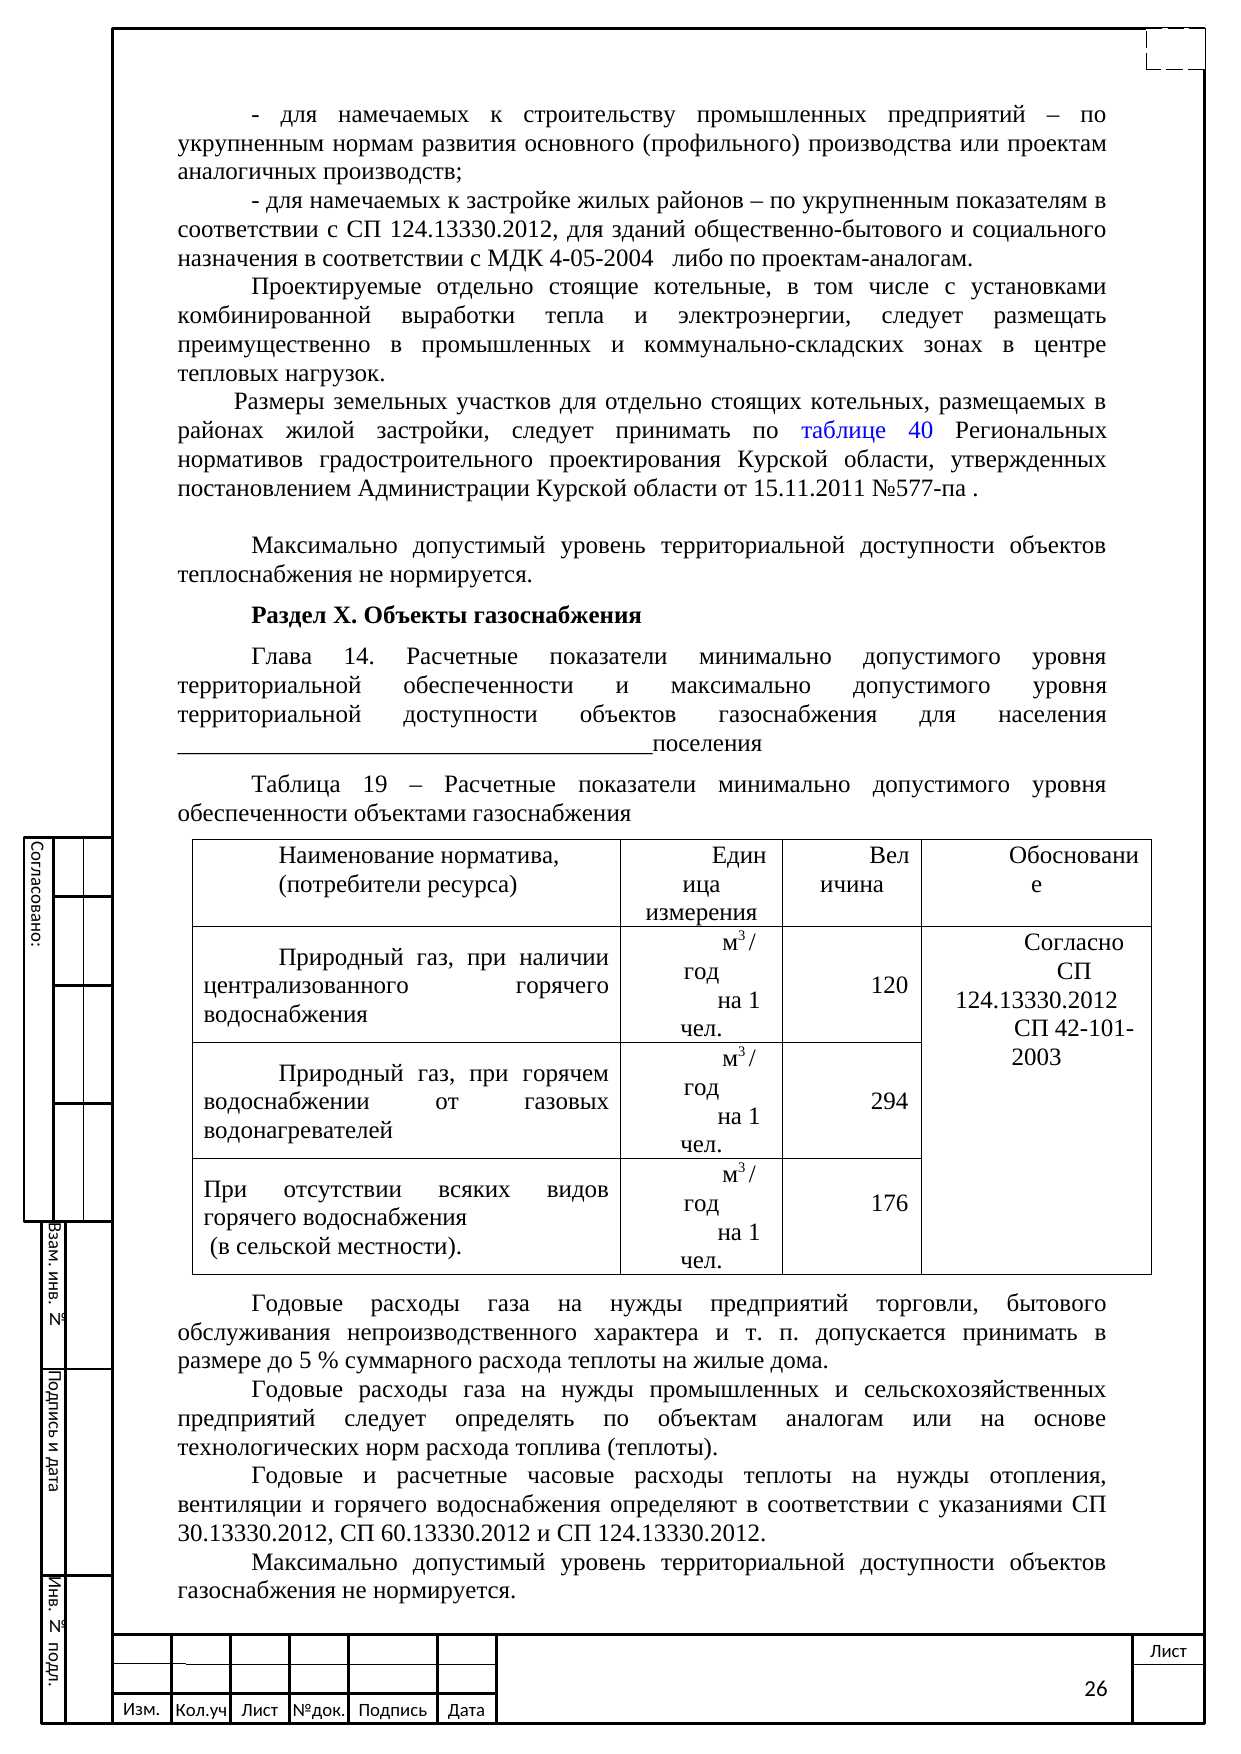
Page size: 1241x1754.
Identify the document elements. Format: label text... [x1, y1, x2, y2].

text Максимально допустимый уровень территориальной доступности объектов теплоснабжения не нормируется. [177, 530, 1107, 588]
text Раздел X. Объекты газоснабжения [177, 600, 1107, 629]
list Проектируемые отдельно стоящие котельные, в том числе с установками комбинированной выработки тепла и электроэнергии, следует размещать преимущественно в промышленных и коммунально-складских зонах в центре тепловых нагрузок. [177, 271, 1107, 386]
text - для намечаемых к строительству промышленных предприятий – по укрупненным нормам развития основного (профильного) производства или проектам аналогичных производств; [177, 99, 1107, 185]
text Годовые и расчетные часовые расходы теплоты на нужды отопления, вентиляции и горячего водоснабжения определяют в соответствии с указаниями СП 30.13330.2012, СП 60.13330.2012 и СП 124.13330.2012. [177, 1460, 1107, 1547]
table_cell м3 / год на 1 чел. [621, 1159, 782, 1274]
table_cell При отсутствии всяких видов горячего водоснабжения (в сельской местности). [193, 1159, 620, 1274]
text Глава 14. Расчетные показатели минимально допустимого уровня территориальной обеспеченности и максимально допустимого уровня территориальной доступности объектов газоснабжения для населения ______________________________________поселения [177, 641, 1107, 756]
table_header Наименование норматива, (потребители ресурса) [193, 840, 620, 926]
text Максимально допустимый уровень территориальной доступности объектов газоснабжения не нормируется. [177, 1547, 1107, 1604]
text Годовые расходы газа на нужды предприятий торговли, бытового обслуживания непроизводственного характера и т. п. допускается принимать в размере до 5 % суммарного расхода теплоты на жилые дома. [177, 1288, 1107, 1374]
text Таблица 19 – Расчетные показатели минимально допустимого уровня обеспеченности объектами газоснабжения [177, 769, 1107, 826]
table_cell 120 [783, 927, 921, 1042]
text - для намечаемых к застройке жилых районов – по укрупненным показателям в соответствии с СП 124.13330.2012, для зданий общественно-бытового и социального назначения в соответствии с МДК 4-05-2004 либо по проектам-аналогам. [177, 185, 1107, 271]
text Размеры земельных участков для отдельно стоящих котельных, размещаемых в районах жилой застройки, следует принимать по таблице 40 Региональных нормативов градостроительного проектирования Курской области, утвержденных постановлением Администрации Курской области от 15.11.2011 №577-па . [177, 386, 1107, 501]
table_cell м3 / год на 1 чел. [621, 1043, 782, 1158]
table_cell Природный газ, при наличии централизованного горячего водоснабжения [193, 927, 620, 1042]
table_cell Природный газ, при горячем водоснабжении от газовых водонагревателей [193, 1043, 620, 1158]
text Годовые расходы газа на нужды промышленных и сельскохозяйственных предприятий следует определять по объектам аналогам или на основе технологических норм расхода топлива (теплоты). [177, 1374, 1107, 1460]
table_header Величина [783, 840, 921, 926]
table_header Обоснование [922, 840, 1151, 926]
table_header Единица измерения [621, 840, 782, 926]
table_cell 176 [783, 1159, 921, 1274]
table_cell м3 / год на 1 чел. [621, 927, 782, 1042]
table_cell Согласно СП 124.13330.2012 СП 42-101-2003 [922, 927, 1151, 1274]
table_cell 294 [783, 1043, 921, 1158]
